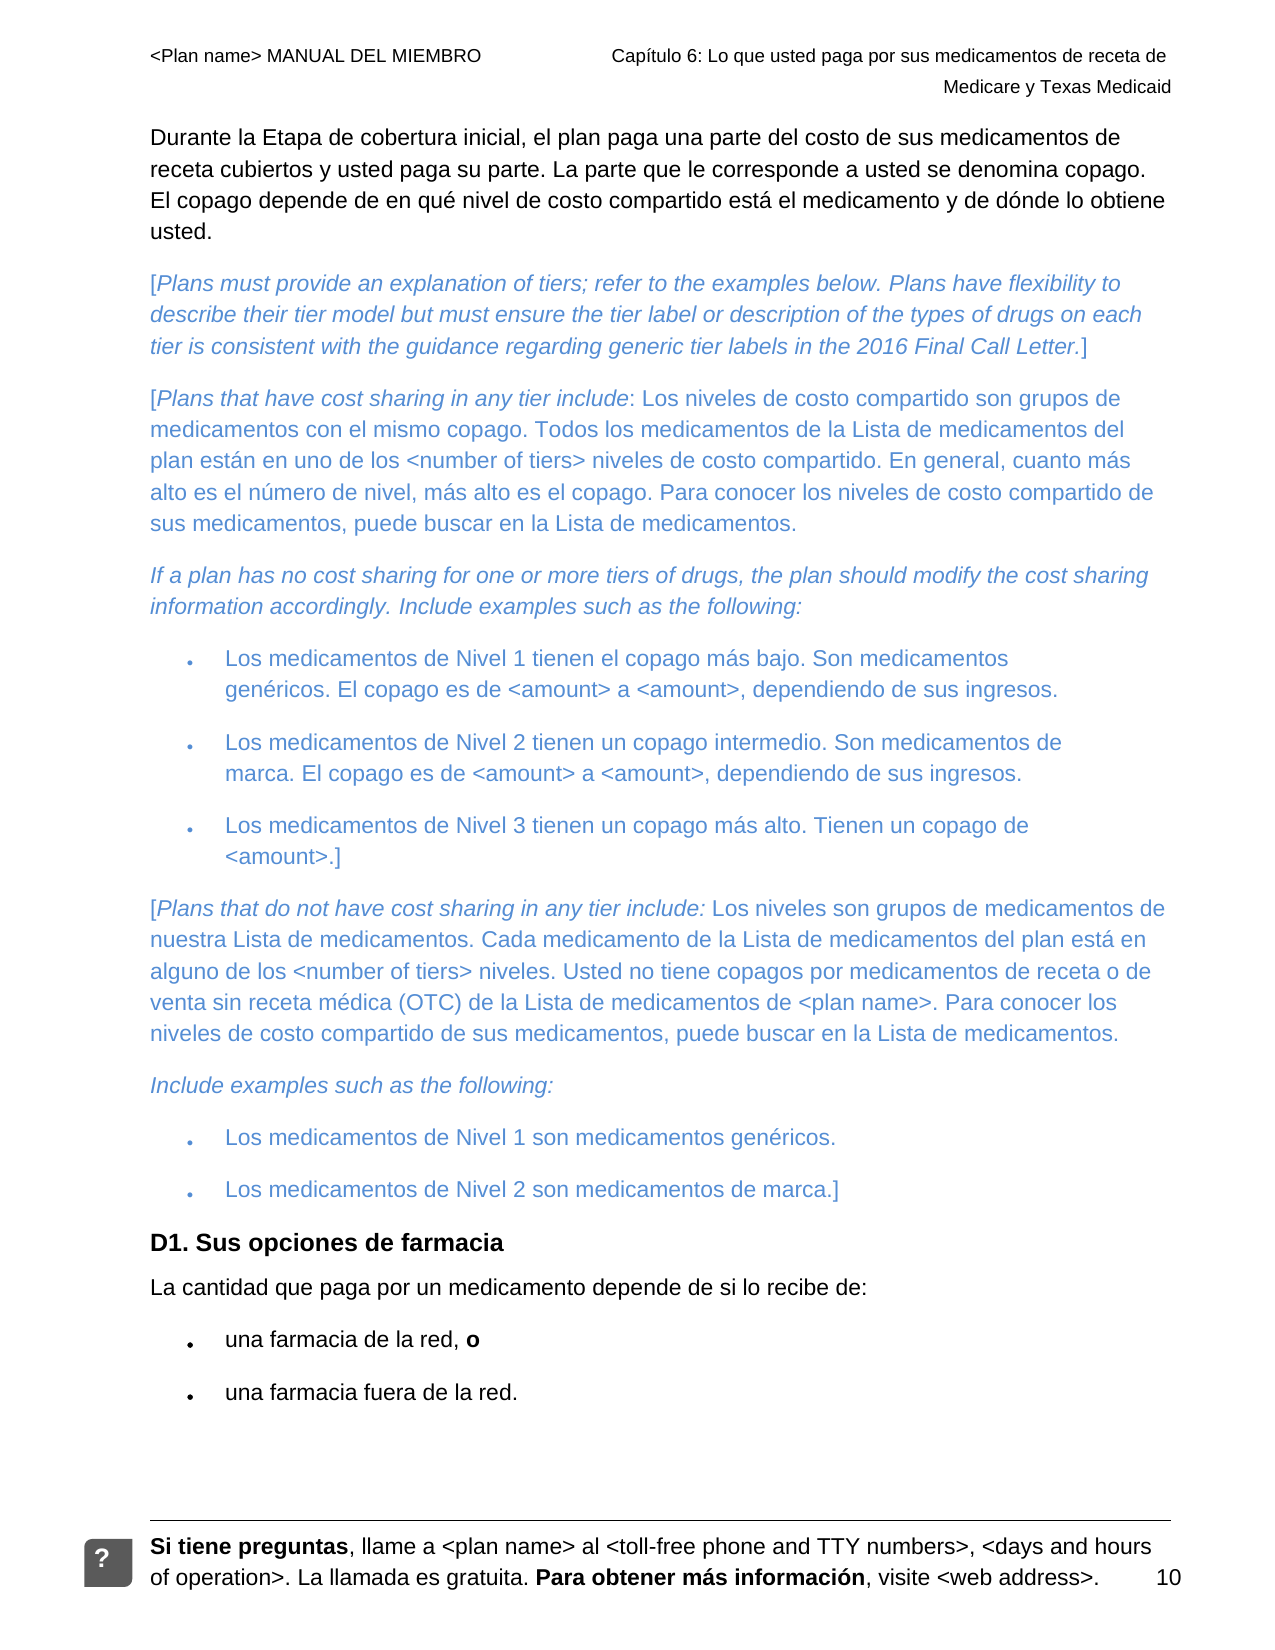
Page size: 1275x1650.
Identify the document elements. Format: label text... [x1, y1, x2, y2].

list una farmacia de la red, o [187, 1323, 1096, 1354]
list una farmacia fuera de la red. [187, 1375, 1096, 1406]
text Include examples such as the following: [150, 1069, 1171, 1100]
text Durante la Etapa de cobertura inicial, el plan paga una parte del costo de sus medicamentos de receta cubiertos y usted paga su parte. La parte que le corresponde a usted se denomina copago. El copago depende de en qué nivel de costo compartido está el medicamento y de dónde lo obtiene usted. [150, 121, 1171, 246]
text If a plan has no cost sharing for one or more tiers of drugs, the plan should modify the cost sharing information accordingly. Include examples such as the following: [150, 558, 1171, 621]
list Los medicamentos de Nivel 3 tienen un copago más alto. Tienen un copago de <amount>.] [187, 808, 1096, 871]
list Los medicamentos de Nivel 1 son medicamentos genéricos. [187, 1121, 1096, 1152]
text La cantidad que paga por un medicamento depende de si lo recibe de: [150, 1271, 1171, 1302]
text [Plans that do not have cost sharing in any tier include: Los niveles son grupos de medicamentos de nuestra Lista de medicamentos. Cada medicamento de la Lista de medicamentos del plan está en alguno de los <number of tiers> niveles. Usted no tiene copagos por medicamentos de receta o de venta sin receta médica (OTC) de la Lista de medicamentos de <plan name>. Para conocer los niveles de costo compartido de sus medicamentos, puede buscar en la Lista de medicamentos. [150, 892, 1171, 1048]
list Los medicamentos de Nivel 2 son medicamentos de marca.] [187, 1173, 1096, 1204]
text [Plans must provide an explanation of tiers; refer to the examples below. Plans have flexibility to describe their tier model but must ensure the tier label or description of the types of drugs on each tier is consistent with the guidance regarding generic tier labels in the 2016 Final Call Letter.] [150, 267, 1171, 360]
text [Plans that have cost sharing in any tier include: Los niveles de costo compartido son grupos de medicamentos con el mismo copago. Todos los medicamentos de la Lista de medicamentos del plan están en uno de los <number of tiers> niveles de costo compartido. En general, cuanto más alto es el número de nivel, más alto es el copago. Para conocer los niveles de costo compartido de sus medicamentos, puede buscar en la Lista de medicamentos. [150, 381, 1171, 537]
subtitle D1. Sus opciones de farmacia [150, 1225, 1096, 1258]
list Los medicamentos de Nivel 2 tienen un copago intermedio. Son medicamentos de marca. El copago es de <amount> a <amount>, dependiendo de sus ingresos. [187, 725, 1096, 787]
list Los medicamentos de Nivel 1 tienen el copago más bajo. Son medicamentos genéricos. El copago es de <amount> a <amount>, dependiendo de sus ingresos. [187, 642, 1096, 704]
